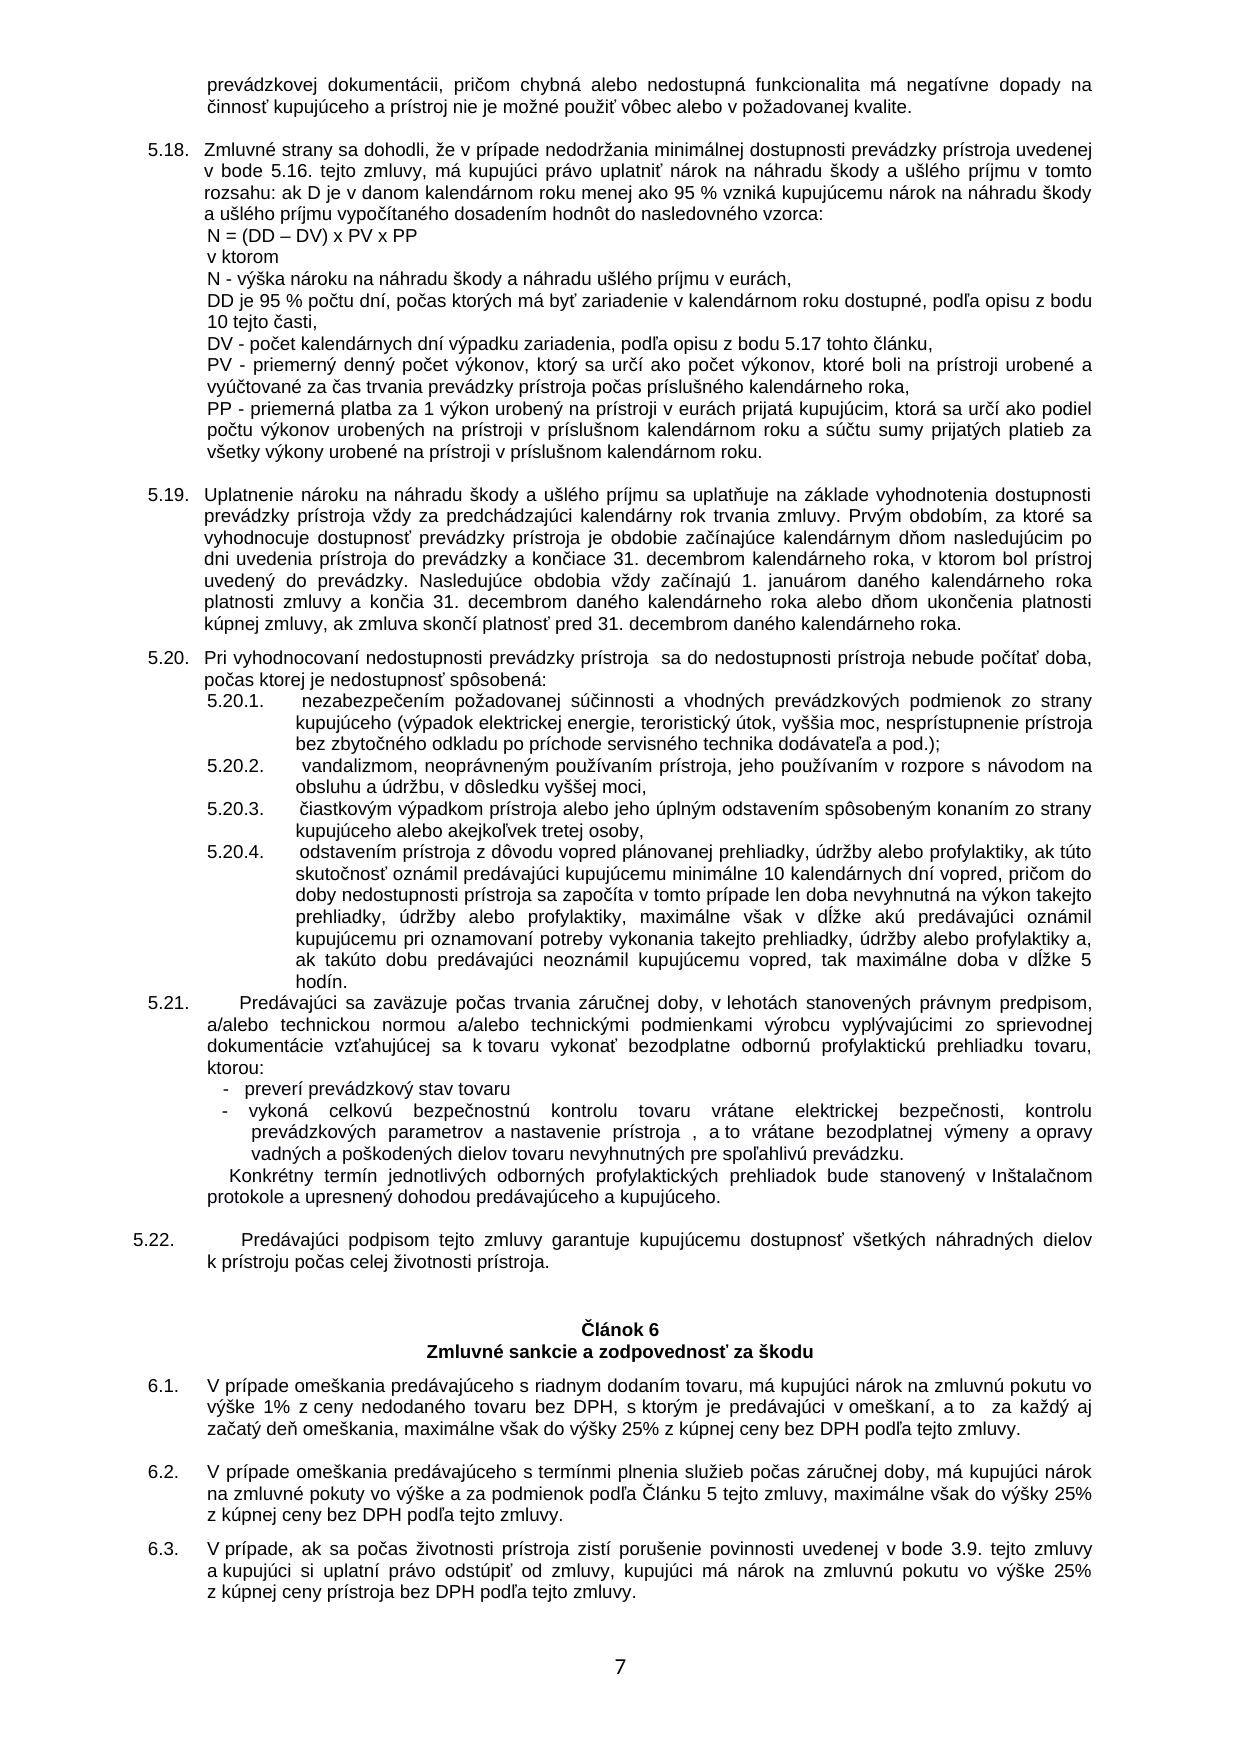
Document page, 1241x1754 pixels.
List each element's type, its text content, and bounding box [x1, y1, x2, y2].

text PV - priemerný denný počet výkonov, ktorý sa určí ako počet výkonov, ktoré boli na prístroji urobené a vyúčtované za čas trvania prevádzky prístroja počas príslušného kalendárneho roka, [207, 354, 1092, 397]
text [207, 74, 1092, 117]
list Pri vyhodnocovaní nedostupnosti prevádzky prístroja sa do nedostupnosti prístroja nebude počítať doba, počas ktorej je nedostupnosť spôsobená: [148, 647, 1092, 690]
text DV - počet kalendárnych dní výpadku zariadenia, podľa opisu z bodu 5.17 tohto článku, [148, 333, 1092, 354]
text PP - priemerná platba za 1 výkon urobený na prístroji v eurách prijatá kupujúcim, ktorá sa určí ako podiel počtu výkonov urobených na prístroji v príslušnom kalendárnom roku a súčtu sumy prijatých platieb za všetky výkony urobené na prístroji v príslušnom kalendárnom roku. [207, 397, 1092, 462]
text N = (DD – DV) x PV x PP [207, 225, 1092, 246]
list odstavením prístroja z dôvodu vopred plánovanej prehliadky, údržby alebo profylaktiky, ak túto skutočnosť oznámil predávajúci kupujúcemu minimálne 10 kalendárnych dní vopred, pričom do doby nedostupnosti prístroja sa započíta v tomto prípade len doba nevyhnutná na výkon takejto prehliadky, údržby alebo profylaktiky, maximálne však v dĺžke akú predávajúci oznámil kupujúcemu pri oznamovaní potreby vykonania takejto prehliadky, údržby alebo profylaktiky a, ak takúto dobu predávajúci neoznámil kupujúcemu vopred, tak maximálne doba v dĺžke 5 hodín. [207, 841, 1092, 992]
text N - výška nároku na náhradu škody a náhradu ušlého príjmu v eurách, [148, 268, 1092, 289]
text Zmluvné sankcie a zodpovednosť za škodu [148, 1340, 1092, 1362]
text - preverí prevádzkový stav tovaru [223, 1078, 1092, 1100]
list nezabezpečením požadovanej súčinnosti a vhodných prevádzkových podmienok zo strany kupujúceho (výpadok elektrickej energie, teroristický útok, vyššia moc, nesprístupnenie prístroja bez zbytočného odkladu po príchode servisného technika dodávateľa a pod.); [207, 690, 1092, 755]
list Zmluvné strany sa dohodli, že v prípade nedodržania minimálnej dostupnosti prevádzky prístroja uvedenej v bode 5.16. tejto zmluvy, má kupujúci právo uplatniť nárok na náhradu škody a ušlého príjmu v tomto rozsahu: ak D je v danom kalendárnom roku menej ako 95 % vzniká kupujúcemu nárok na náhradu škody a ušlého príjmu vypočítaného dosadením hodnôt do nasledovného vzorca: [148, 138, 1092, 225]
text Článok 6 [148, 1319, 1092, 1340]
list Uplatnenie nároku na náhradu škody a ušlého príjmu sa uplatňuje na základe vyhodnotenia dostupnosti prevádzky prístroja vždy za predchádzajúci kalendárny rok trvania zmluvy. Prvým obdobím, za ktoré sa vyhodnocuje dostupnosť prevádzky prístroja je obdobie začínajúce kalendárnym dňom nasledujúcim po dni uvedenia prístroja do prevádzky a končiace 31. decembrom kalendárneho roka, v ktorom bol prístroj uvedený do prevádzky. Nasledujúce obdobia vždy začínajú 1. januárom daného kalendárneho roka platnosti zmluvy a končia 31. decembrom daného kalendárneho roka alebo dňom ukončenia platnosti kúpnej zmluvy, ak zmluva skončí platnosť pred 31. decembrom daného kalendárneho roka. [148, 483, 1092, 634]
list V prípade omeškania predávajúceho s riadnym dodaním tovaru, má kupujúci nárok na zmluvnú pokutu vo výške 1% z ceny nedodaného tovaru bez DPH, s ktorým je predávajúci v omeškaní, a to za každý aj začatý deň omeškania, maximálne však do výšky 25% z kúpnej ceny bez DPH podľa tejto zmluvy. [148, 1374, 1092, 1439]
list V prípade, ak sa počas životnosti prístroja zistí porušenie povinnosti uvedenej v bode 3.9. tejto zmluvy a kupujúci si uplatní právo odstúpiť od zmluvy, kupujúci má nárok na zmluvnú pokutu vo výške 25% z kúpnej ceny prístroja bez DPH podľa tejto zmluvy. [148, 1538, 1092, 1603]
text Konkrétny termín jednotlivých odborných profylaktických prehliadok bude stanovený v Inštalačnom protokole a upresnený dohodou predávajúceho a kupujúceho. [185, 1164, 1092, 1208]
text 5.22. Predávajúci podpisom tejto zmluvy garantuje kupujúcemu dostupnosť všetkých náhradných dielov k prístroju počas celej životnosti prístroja. [133, 1229, 1092, 1272]
text - vykoná celkovú bezpečnostnú kontrolu tovaru vrátane elektrickej bezpečnosti, kontrolu prevádzkových parametrov a nastavenie prístroja , a to vrátane bezodplatnej výmeny a opravy vadných a poškodených dielov tovaru nevyhnutných pre spoľahlivú prevádzku. [222, 1100, 1092, 1164]
text 5.21. Predávajúci sa zaväzuje počas trvania záručnej doby, v lehotách stanovených právnym predpisom, a/alebo technickou normou a/alebo technickými podmienkami výrobcu vyplývajúcimi zo sprievodnej dokumentácie vzťahujúcej sa k tovaru vykonať bezodplatne odbornú profylaktickú prehliadku tovaru, ktorou: [148, 992, 1092, 1078]
text v ktorom [207, 246, 1092, 268]
list vandalizmom, neoprávneným používaním prístroja, jeho používaním v rozpore s návodom na obsluhu a údržbu, v dôsledku vyššej moci, [207, 755, 1092, 798]
list čiastkovým výpadkom prístroja alebo jeho úplným odstavením spôsobeným konaním zo strany kupujúceho alebo akejkoľvek tretej osoby, [207, 798, 1092, 841]
text DD je 95 % počtu dní, počas ktorých má byť zariadenie v kalendárnom roku dostupné, podľa opisu z bodu 10 tejto časti, [207, 289, 1092, 333]
list V prípade omeškania predávajúceho s termínmi plnenia služieb počas záručnej doby, má kupujúci nárok na zmluvné pokuty vo výške a za podmienok podľa Článku 5 tejto zmluvy, maximálne však do výšky 25% z kúpnej ceny bez DPH podľa tejto zmluvy. [148, 1461, 1092, 1525]
